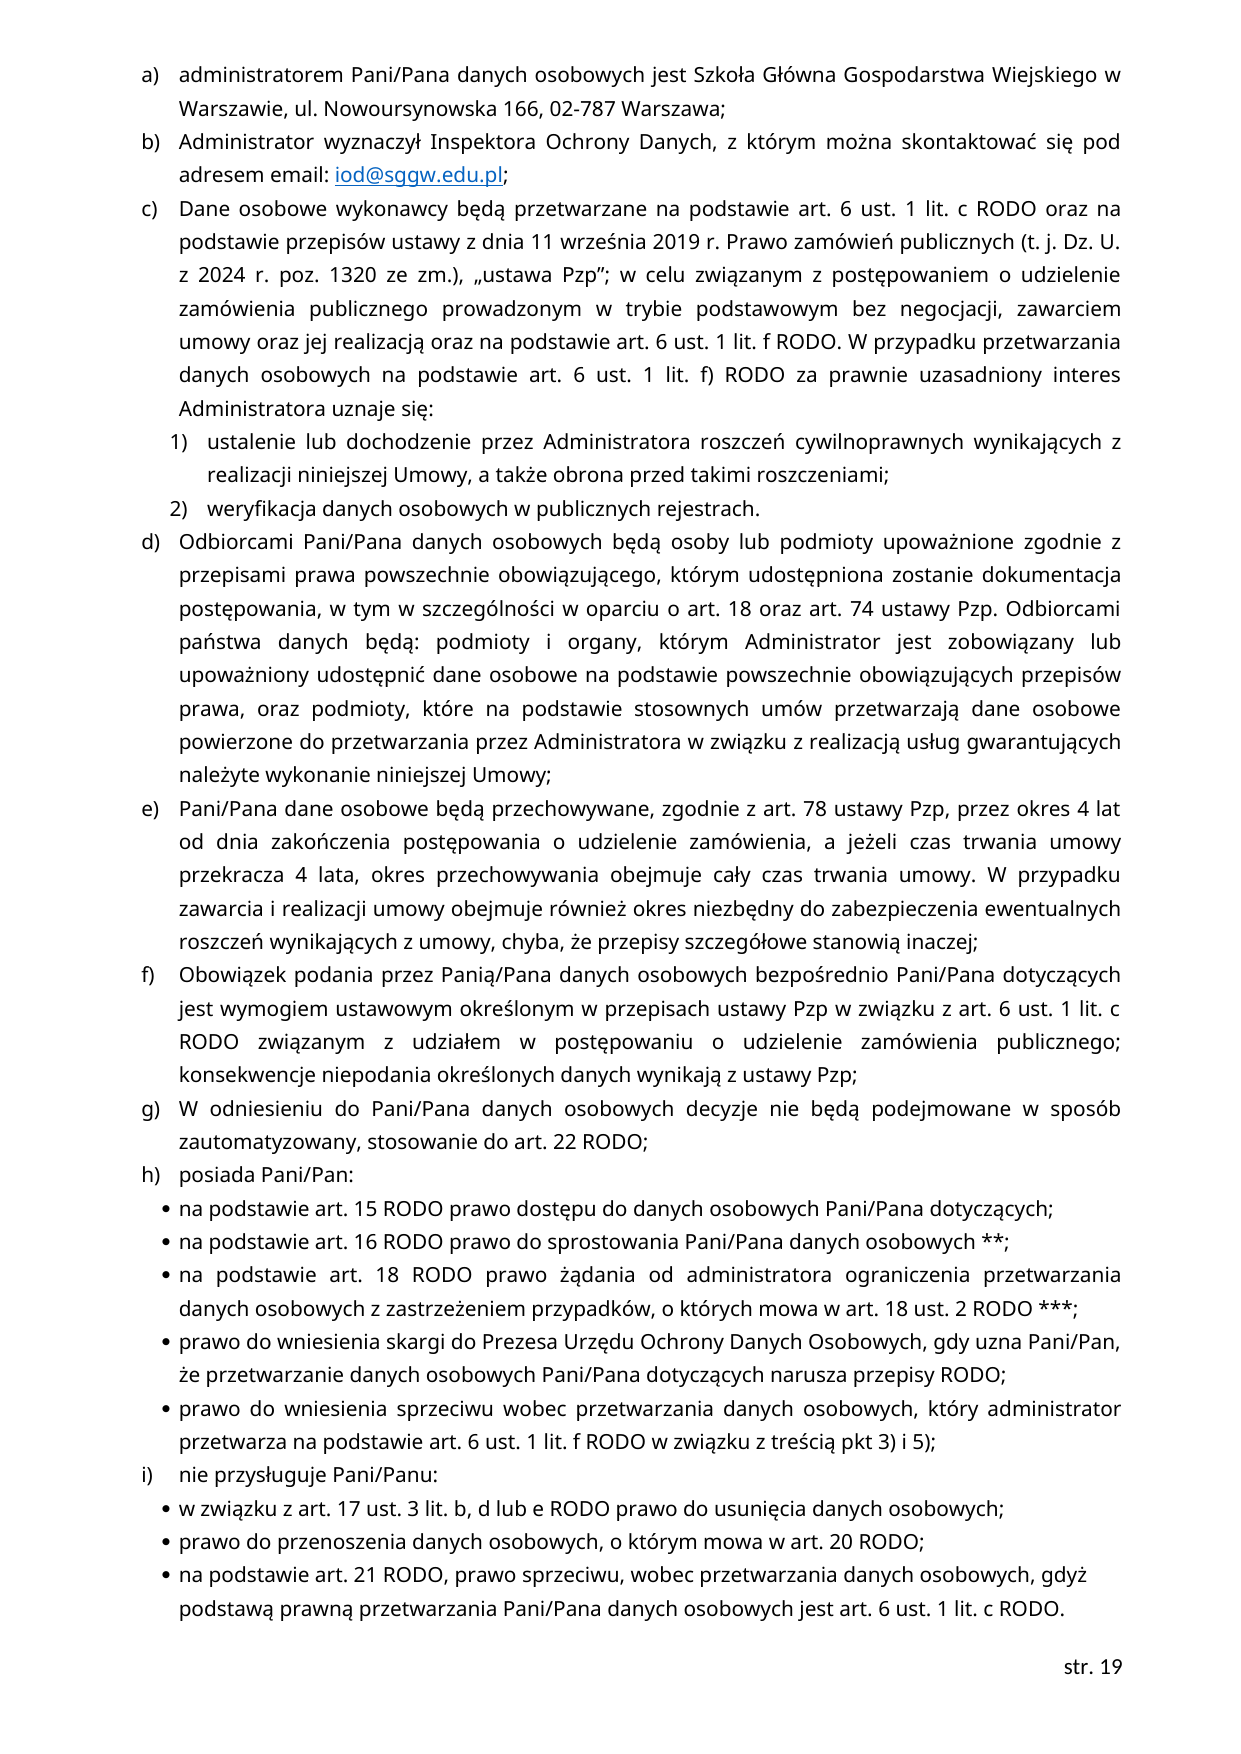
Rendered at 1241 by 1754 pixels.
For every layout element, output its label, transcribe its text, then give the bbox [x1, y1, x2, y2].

list na podstawie art. 15 RODO prawo dostępu do danych osobowych Pani/Pana dotyczących; [162, 1189, 1122, 1223]
list weryfikacja danych osobowych w publicznych rejestrach. [169, 489, 1122, 523]
list Dane osobowe wykonawcy będą przetwarzane na podstawie art. 6 ust. 1 lit. c RODO oraz na podstawie przepisów ustawy z dnia 11 września 2019 r. Prawo zamówień publicznych (t. j. Dz. U. z 2024 r. poz. 1320 ze zm.), „ustawa Pzp”; w celu związanym z postępowaniem o udzielenie zamówienia publicznego prowadzonym w trybie podstawowym bez negocjacji, zawarciem umowy oraz jej realizacją oraz na podstawie art. 6 ust. 1 lit. f RODO. W przypadku przetwarzania danych osobowych na podstawie art. 6 ust. 1 lit. f) RODO za prawnie uzasadniony interes Administratora uznaje się: [141, 189, 1122, 423]
list Pani/Pana dane osobowe będą przechowywane, zgodnie z art. 78 ustawy Pzp, przez okres 4 lat od dnia zakończenia postępowania o udzielenie zamówienia, a jeżeli czas trwania umowy przekracza 4 lata, okres przechowywania obejmuje cały czas trwania umowy. W przypadku zawarcia i realizacji umowy obejmuje również okres niezbędny do zabezpieczenia ewentualnych roszczeń wynikających z umowy, chyba, że przepisy szczegółowe stanowią inaczej; [141, 789, 1122, 956]
list Obowiązek podania przez Panią/Pana danych osobowych bezpośrednio Pani/Pana dotyczących jest wymogiem ustawowym określonym w przepisach ustawy Pzp w związku z art. 6 ust. 1 lit. c RODO związanym z udziałem w postępowaniu o udzielenie zamówienia publicznego; konsekwencje niepodania określonych danych wynikają z ustawy Pzp; [141, 956, 1122, 1089]
list prawo do wniesienia sprzeciwu wobec przetwarzania danych osobowych, który administrator przetwarza na podstawie art. 6 ust. 1 lit. f RODO w związku z treścią pkt 3) i 5); [162, 1389, 1122, 1456]
list administratorem Pani/Pana danych osobowych jest Szkoła Główna Gospodarstwa Wiejskiego w Warszawie, ul. Nowoursynowska 166, 02-787 Warszawa; [141, 56, 1122, 123]
list posiada Pani/Pan: [141, 1156, 1122, 1189]
list nie przysługuje Pani/Panu: [141, 1456, 1122, 1489]
list W odniesieniu do Pani/Pana danych osobowych decyzje nie będą podejmowane w sposób zautomatyzowany, stosowanie do art. 22 RODO; [141, 1089, 1122, 1156]
list na podstawie art. 16 RODO prawo do sprostowania Pani/Pana danych osobowych **; [162, 1223, 1122, 1256]
list prawo do przenoszenia danych osobowych, o którym mowa w art. 20 RODO; [162, 1523, 1122, 1556]
list w związku z art. 17 ust. 3 lit. b, d lub e RODO prawo do usunięcia danych osobowych; [162, 1489, 1122, 1523]
list prawo do wniesienia skargi do Prezesa Urzędu Ochrony Danych Osobowych, gdy uzna Pani/Pan, że przetwarzanie danych osobowych Pani/Pana dotyczących narusza przepisy RODO; [162, 1323, 1122, 1389]
list na podstawie art. 21 RODO, prawo sprzeciwu, wobec przetwarzania danych osobowych, gdyż podstawą prawną przetwarzania Pani/Pana danych osobowych jest art. 6 ust. 1 lit. c RODO. [162, 1556, 1122, 1623]
list ustalenie lub dochodzenie przez Administratora roszczeń cywilnoprawnych wynikających z realizacji niniejszej Umowy, a także obrona przed takimi roszczeniami; [169, 423, 1122, 489]
list na podstawie art. 18 RODO prawo żądania od administratora ograniczenia przetwarzania danych osobowych z zastrzeżeniem przypadków, o których mowa w art. 18 ust. 2 RODO ***; [162, 1256, 1122, 1323]
list Odbiorcami Pani/Pana danych osobowych będą osoby lub podmioty upoważnione zgodnie z przepisami prawa powszechnie obowiązującego, którym udostępniona zostanie dokumentacja postępowania, w tym w szczególności w oparciu o art. 18 oraz art. 74 ustawy Pzp. Odbiorcami państwa danych będą: podmioty i organy, którym Administrator jest zobowiązany lub upoważniony udostępnić dane osobowe na podstawie powszechnie obowiązujących przepisów prawa, oraz podmioty, które na podstawie stosownych umów przetwarzają dane osobowe powierzone do przetwarzania przez Administratora w związku z realizacją usług gwarantujących należyte wykonanie niniejszej Umowy; [141, 523, 1122, 789]
list Administrator wyznaczył Inspektora Ochrony Danych, z którym można skontaktować się pod adresem email: iod@sggw.edu.pl; [141, 123, 1122, 189]
